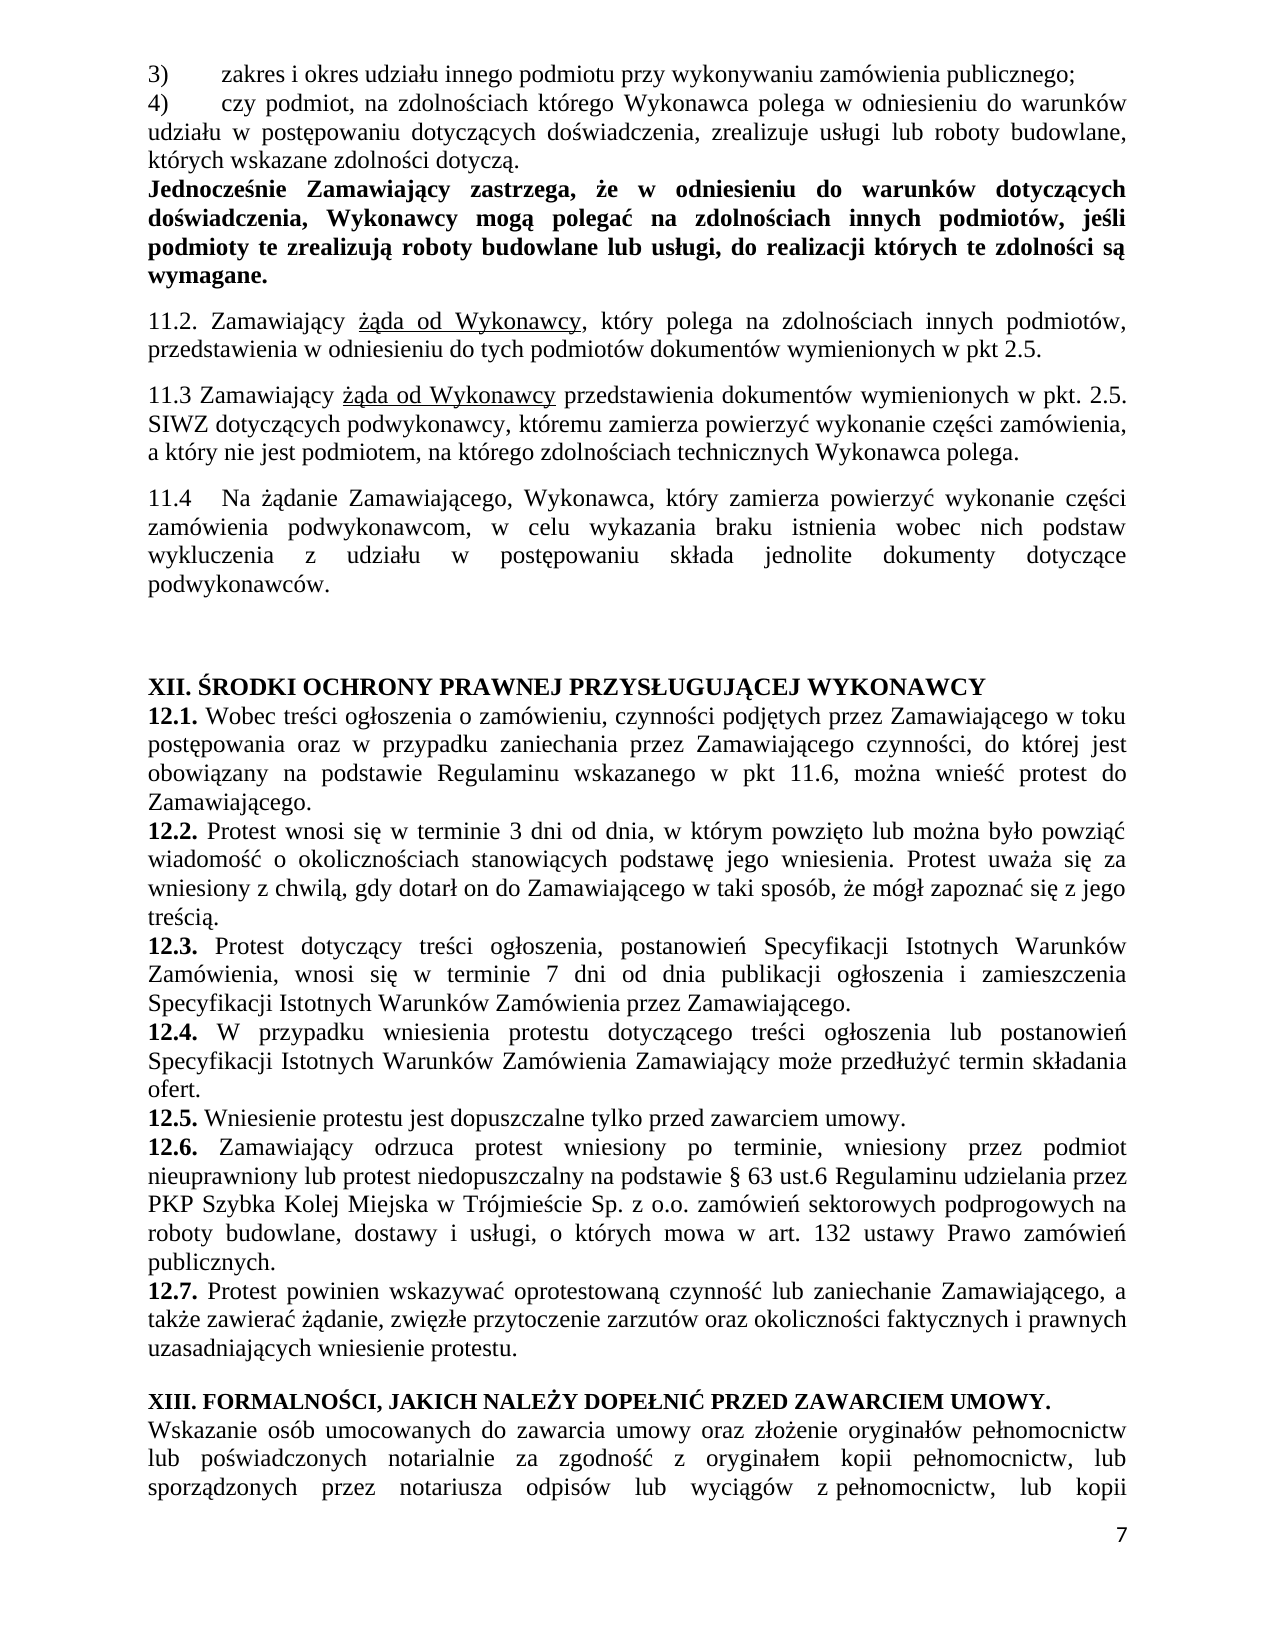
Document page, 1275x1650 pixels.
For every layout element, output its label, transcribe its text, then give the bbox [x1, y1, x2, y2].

text 12.7. Protest powinien wskazywać oprotestowaną czynność lub zaniechanie Zamawiającego, a także zawierać żądanie, zwięzłe przytoczenie zarzutów oraz okoliczności faktycznych i prawnych uzasadniających wniesienie protestu. [148, 1276, 1127, 1362]
text 11.2. Zamawiający żąda od Wykonawcy, który polega na zdolnościach innych podmiotów, przedstawienia w odniesieniu do tych podmiotów dokumentów wymienionych w pkt 2.5. [148, 306, 1127, 363]
text XII. ŚRODKI OCHRONY PRAWNEJ PRZYSŁUGUJĄCEJ WYKONAWCY [148, 672, 1127, 701]
text 12.1. Wobec treści ogłoszenia o zamówieniu, czynności podjętych przez Zamawiającego w toku postępowania oraz w przypadku zaniechania przez Zamawiającego czynności, do której jest obowiązany na podstawie Regulaminu wskazanego w pkt 11.6, można wnieść protest do Zamawiającego. [148, 701, 1127, 816]
text Jednocześnie Zamawiający zastrzega, że w odniesieniu do warunków dotyczących doświadczenia, Wykonawcy mogą polegać na zdolnościach innych podmiotów, jeśli podmioty te zrealizują roboty budowlane lub usługi, do realizacji których te zdolności są wymagane. [148, 174, 1127, 289]
text 12.2. Protest wnosi się w terminie 3 dni od dnia, w którym powzięto lub można było powziąć wiadomość o okolicznościach stanowiących podstawę jego wniesienia. Protest uważa się za wniesiony z chwilą, gdy dotarł on do Zamawiającego w taki sposób, że mógł zapoznać się z jego treścią. [148, 816, 1127, 931]
text 12.6. Zamawiający odrzuca protest wniesiony po terminie, wniesiony przez podmiot nieuprawniony lub protest niedopuszczalny na podstawie § 63 ust.6 Regulaminu udzielania przez PKP Szybka Kolej Miejska w Trójmieście Sp. z o.o. zamówień sektorowych podprogowych na roboty budowlane, dostawy i usługi, o których mowa w art. 132 ustawy Prawo zamówień publicznych. [148, 1132, 1127, 1276]
text 12.4. W przypadku wniesienia protestu dotyczącego treści ogłoszenia lub postanowień Specyfikacji Istotnych Warunków Zamówienia Zamawiający może przedłużyć termin składania ofert. [148, 1017, 1127, 1103]
list czy podmiot, na zdolnościach którego Wykonawca polega w odniesieniu do warunków udziału w postępowaniu dotyczących doświadczenia, zrealizuje usługi lub roboty budowlane, których wskazane zdolności dotyczą. [148, 88, 1127, 174]
text 11.4 Na żądanie Zamawiającego, Wykonawca, który zamierza powierzyć wykonanie części zamówienia podwykonawcom, w celu wykazania braku istnienia wobec nich podstaw wykluczenia z udziału w postępowaniu składa jednolite dokumenty dotyczące podwykonawców. [148, 483, 1127, 598]
text 12.3. Protest dotyczący treści ogłoszenia, postanowień Specyfikacji Istotnych Warunków Zamówienia, wnosi się w terminie 7 dni od dnia publikacji ogłoszenia i zamieszczenia Specyfikacji Istotnych Warunków Zamówienia przez Zamawiającego. [148, 931, 1127, 1017]
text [148, 1415, 1127, 1501]
text 11.3 Zamawiający żąda od Wykonawcy przedstawienia dokumentów wymienionych w pkt. 2.5. SIWZ dotyczących podwykonawcy, któremu zamierza powierzyć wykonanie części zamówienia, a który nie jest podmiotem, na którego zdolnościach technicznych Wykonawca polega. [148, 380, 1127, 466]
text 12.5. Wniesienie protestu jest dopuszczalne tylko przed zawarciem umowy. [148, 1103, 1127, 1132]
list zakres i okres udziału innego podmiotu przy wykonywaniu zamówienia publicznego; [148, 59, 1127, 88]
text XIII. FORMALNOŚCI, JAKICH NALEŻY DOPEŁNIĆ PRZED ZAWARCIEM UMOWY. [148, 1388, 1127, 1415]
